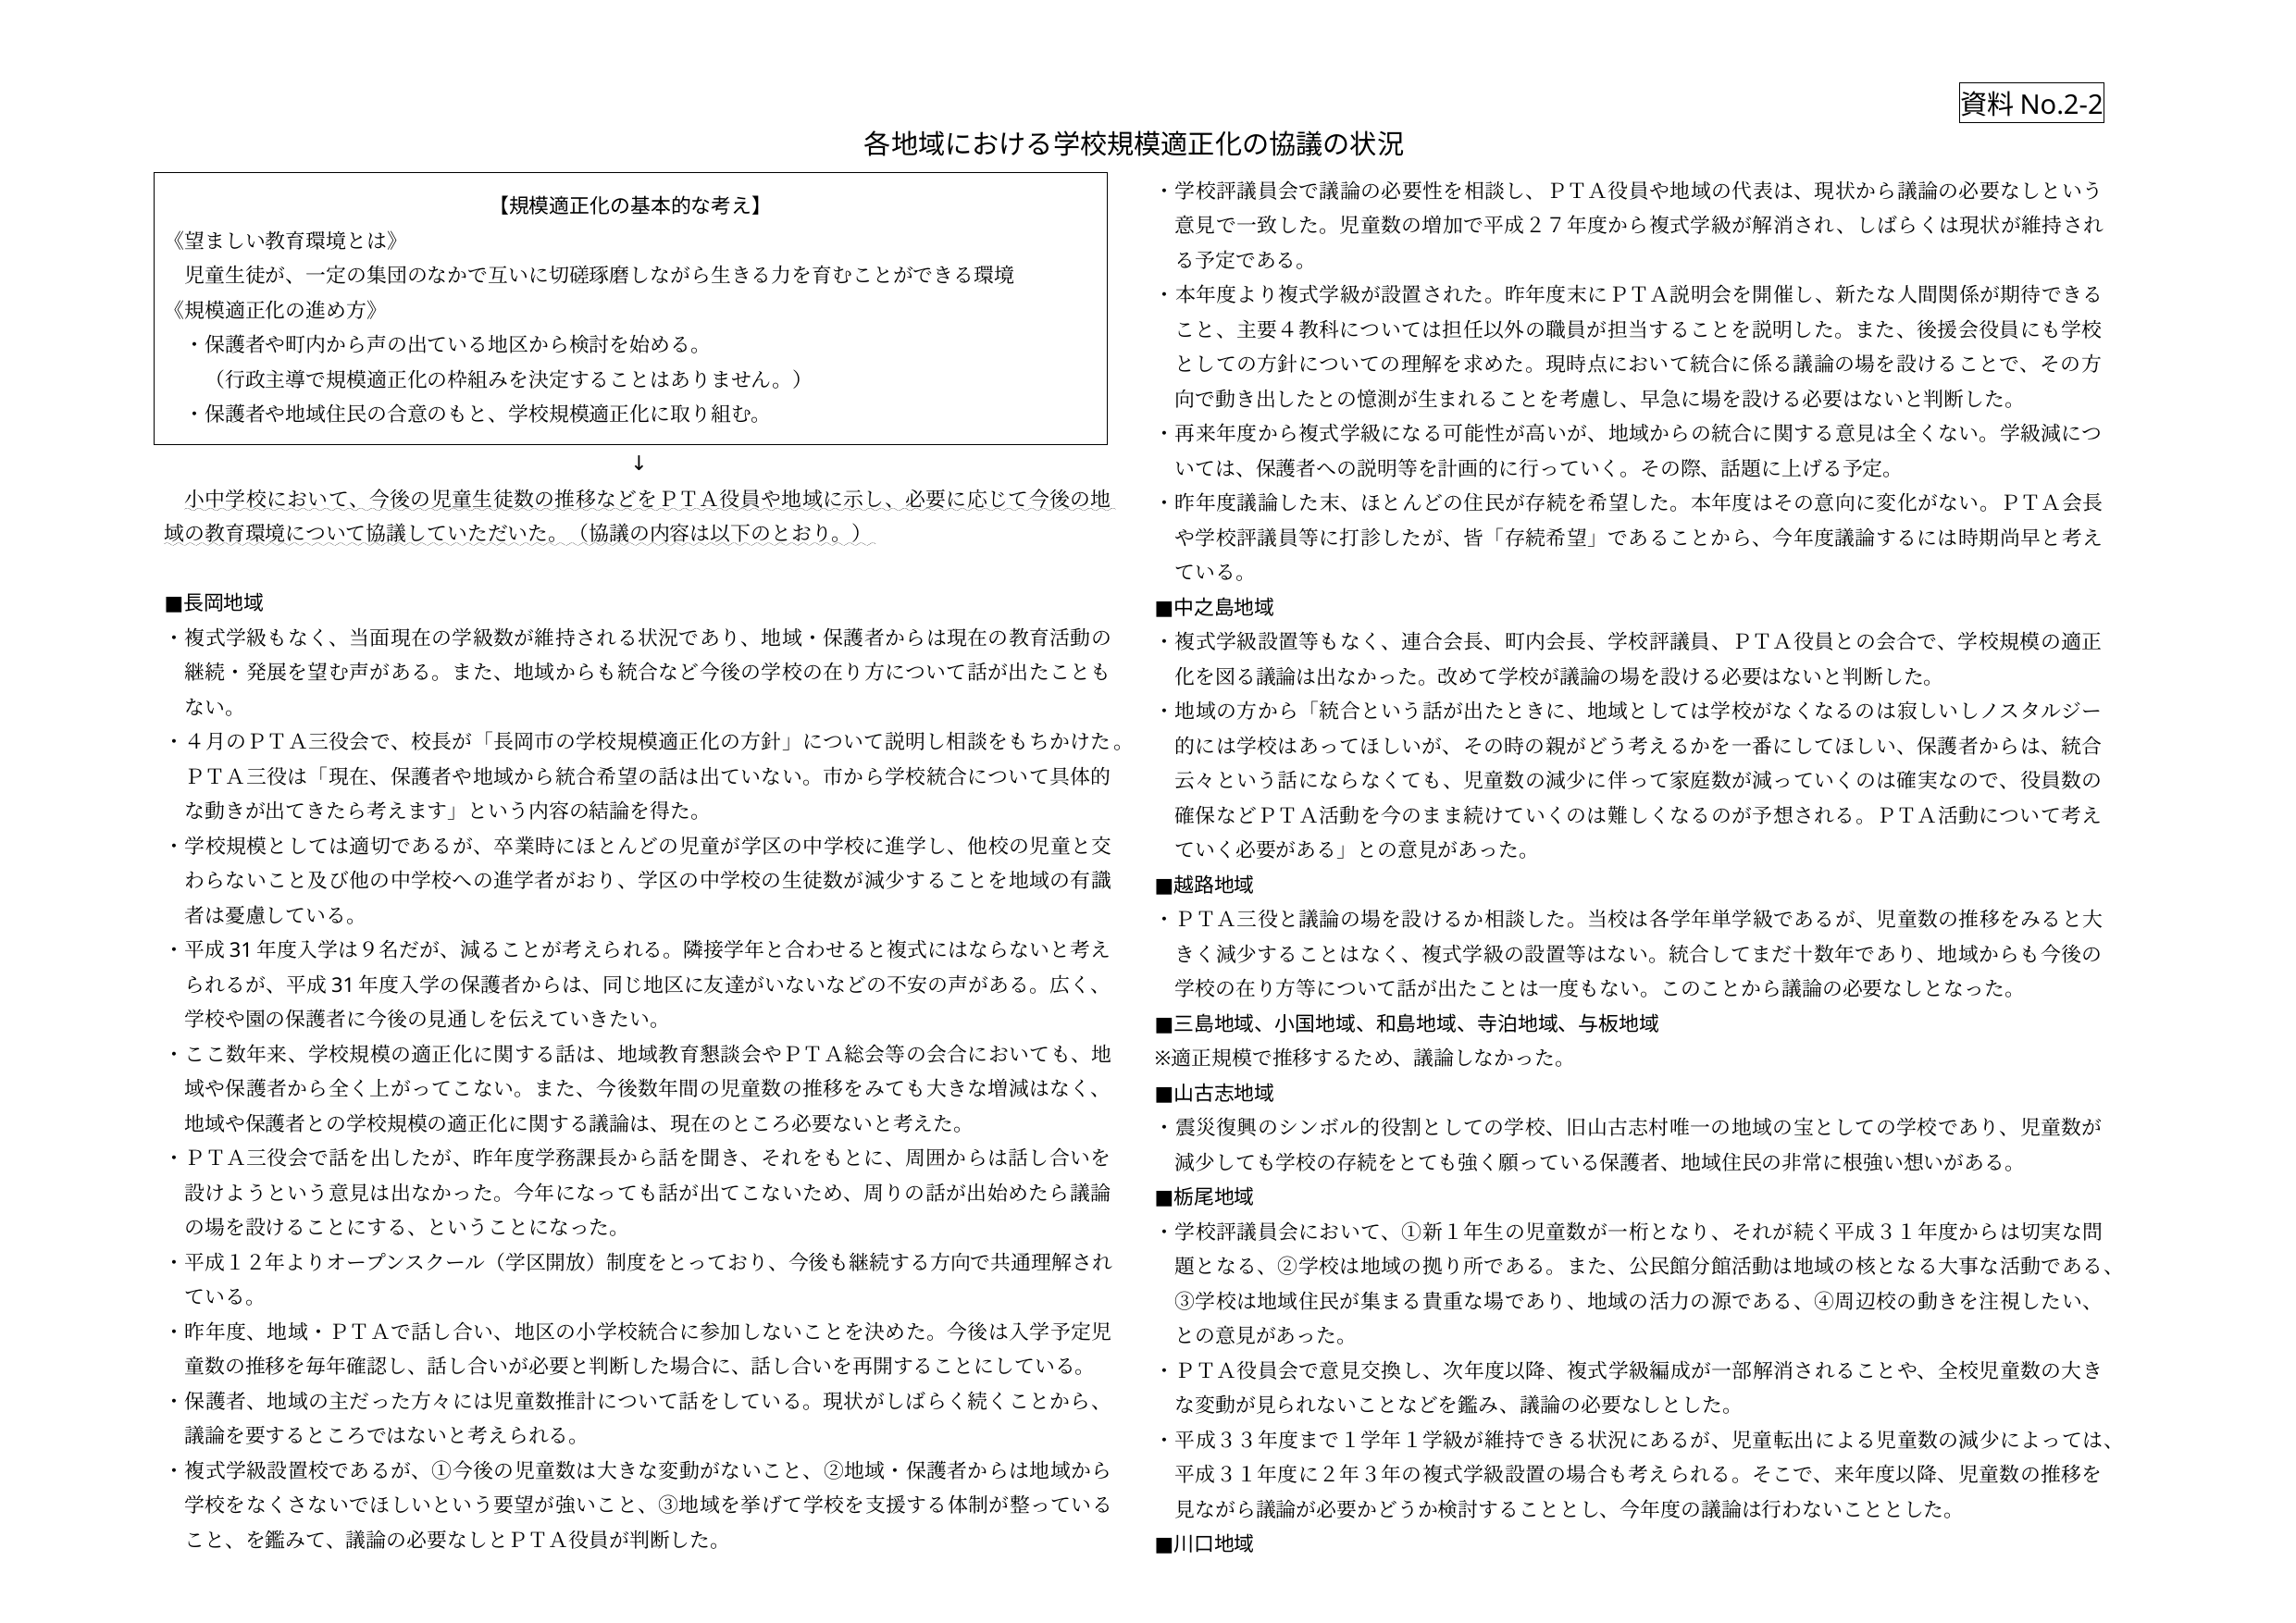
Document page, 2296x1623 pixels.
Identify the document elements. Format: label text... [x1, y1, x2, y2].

text ・昨年度議論した末、ほとんどの住民が存続を希望した。本年度はその意向に変化がない。ＰＴＡ会長や学校評議員等に打診したが、皆「存続希望」であることから、今年度議論するには時期尚早と考えている。 [1154, 484, 2104, 588]
text 小中学校において、今後の児童生徒数の推移などをＰＴＡ役員や地域に示し、必要に応じて今後の地域の教育環境について協議していただいた。（協議の内容は以下のとおり。） [164, 480, 1113, 550]
text ・平成１２年よりオープンスクール（学区開放）制度をとっており、今後も継続する方向で共通理解されている。 [164, 1244, 1113, 1313]
text ・保護者、地域の主だった方々には児童数推計について話をしている。現状がしばらく続くことから、議論を要するところではないと考えられる。 [164, 1382, 1113, 1452]
text ・４月のＰＴＡ三役会で、校長が「長岡市の学校規模適正化の方針」について説明し相談をもちかけた。ＰＴＡ三役は「現在、保護者や地域から統合希望の話は出ていない。市から学校統合について具体的な動きが出てきたら考えます」という内容の結論を得た。 [164, 723, 1113, 827]
text ・昨年度、地域・ＰＴＡで話し合い、地区の小学校統合に参加しないことを決めた。今後は入学予定児童数の推移を毎年確認し、話し合いが必要と判断した場合に、話し合いを再開することにしている。 [164, 1313, 1113, 1382]
text ・ＰＴＡ三役会で話を出したが、昨年度学務課長から話を聞き、それをもとに、周囲からは話し合いを設けようという意見は出なかった。今年になっても話が出てこないため、周りの話が出始めたら議論の場を設けることにする、ということになった。 [164, 1139, 1113, 1244]
text ※適正規模で推移するため、議論しなかった。 [1154, 1039, 2104, 1074]
text ■越路地域 [1154, 866, 2104, 900]
text ・平成３３年度まで１学年１学級が維持できる状況にあるが、児童転出による児童数の減少によっては、平成３１年度に２年３年の複式学級設置の場合も考えられる。そこで、来年度以降、児童数の推移を見ながら議論が必要かどうか検討することとし、今年度の議論は行わないこととした。 [1154, 1421, 2104, 1525]
text ■中之島地域 [1154, 588, 2104, 623]
text ・ＰＴＡ三役と議論の場を設けるか相談した。当校は各学年単学級であるが、児童数の推移をみると大きく減少することはなく、複式学級の設置等はない。統合してまだ十数年であり、地域からも今後の学校の在り方等について話が出たことは一度もない。このことから議論の必要なしとなった。 [1154, 900, 2104, 1005]
text ■長岡地域 [164, 584, 1113, 619]
table_header 【規模適正化の基本的な考え】 《望ましい教育環境とは》 児童生徒が、一定の集団のなかで互いに切磋琢磨しながら生きる力を育むことができる環境 《規模適正化の進め方》 ・保護者や町内から声の出ている地区から検討を始める。 （行政主導で規模適正化の枠組みを決定することはありません。） ・保護者や地域住民の合意のもと、学校規模適正化に取り組む。 [155, 173, 1107, 444]
text ■川口地域 [1154, 1525, 2104, 1560]
text ■山古志地域 [1154, 1074, 2104, 1109]
text ・ここ数年来、学校規模の適正化に関する話は、地域教育懇談会やＰＴＡ総会等の会合においても、地域や保護者から全く上がってこない。また、今後数年間の児童数の推移をみても大きな増減はなく、地域や保護者との学校規模の適正化に関する議論は、現在のところ必要ないと考えた。 [164, 1035, 1113, 1139]
text ■栃尾地域 [1154, 1178, 2104, 1213]
text ↓ [164, 445, 1113, 480]
text ■三島地域、小国地域、和島地域、寺泊地域、与板地域 [1154, 1005, 2104, 1039]
text ・ＰＴＡ役員会で意見交換し、次年度以降、複式学級編成が一部解消されることや、全校児童数の大きな変動が見られないことなどを鑑み、議論の必要なしとした。 [1154, 1352, 2104, 1421]
text ・複式学級もなく、当面現在の学級数が維持される状況であり、地域・保護者からは現在の教育活動の継続・発展を望む声がある。また、地域からも統合など今後の学校の在り方について話が出たこともない。 [164, 619, 1113, 723]
text ・震災復興のシンボル的役割としての学校、旧山古志村唯一の地域の宝としての学校であり、児童数が減少しても学校の存続をとても強く願っている保護者、地域住民の非常に根強い想いがある。 [1154, 1109, 2104, 1178]
text ・複式学級設置校であるが、①今後の児童数は大きな変動がないこと、②地域・保護者からは地域から学校をなくさないでほしいという要望が強いこと、③地域を挙げて学校を支援する体制が整っていること、を鑑みて、議論の必要なしとＰＴＡ役員が判断した。 [164, 1452, 1113, 1555]
text ・学校規模としては適切であるが、卒業時にほとんどの児童が学区の中学校に進学し、他校の児童と交わらないこと及び他の中学校への進学者がおり、学区の中学校の生徒数が減少することを地域の有識者は憂慮している。 [164, 827, 1113, 931]
text ・本年度より複式学級が設置された。昨年度末にＰＴＡ説明会を開催し、新たな人間関係が期待できること、主要４教科については担任以外の職員が担当することを説明した。また、後援会役員にも学校としての方針についての理解を求めた。現時点において統合に係る議論の場を設けることで、その方向で動き出したとの憶測が生まれることを考慮し、早急に場を設ける必要はないと判断した。 [1154, 276, 2104, 415]
text ・複式学級設置等もなく、連合会長、町内会長、学校評議員、ＰＴＡ役員との会合で、学校規模の適正化を図る議論は出なかった。改めて学校が議論の場を設ける必要はないと判断した。 [1154, 623, 2104, 692]
text ・学校評議員会において、①新１年生の児童数が一桁となり、それが続く平成３１年度からは切実な問題となる、②学校は地域の拠り所である。また、公民館分館活動は地域の核となる大事な活動である、③学校は地域住民が集まる貴重な場であり、地域の活力の源である、④周辺校の動きを注視したい、との意見があった。 [1154, 1213, 2104, 1352]
text ・地域の方から「統合という話が出たときに、地域としては学校がなくなるのは寂しいしノスタルジー的には学校はあってほしいが、その時の親がどう考えるかを一番にしてほしい、保護者からは、統合云々という話にならなくても、児童数の減少に伴って家庭数が減っていくのは確実なので、役員数の確保などＰＴＡ活動を今のまま続けていくのは難しくなるのが予想される。ＰＴＡ活動について考えていく必要がある」との意見があった。 [1154, 692, 2104, 866]
text ・平成31年度入学は９名だが、減ることが考えられる。隣接学年と合わせると複式にはならないと考えられるが、平成31年度入学の保護者からは、同じ地区に友達がいないなどの不安の声がある。広く、学校や園の保護者に今後の見通しを伝えていきたい。 [164, 931, 1113, 1035]
text ・学校評議員会で議論の必要性を相談し、ＰＴＡ役員や地域の代表は、現状から議論の必要なしという意見で一致した。児童数の増加で平成２７年度から複式学級が解消され、しばらくは現状が維持される予定である。 [1154, 172, 2104, 276]
text ・再来年度から複式学級になる可能性が高いが、地域からの統合に関する意見は全くない。学級減については、保護者への説明等を計画的に行っていく。その際、話題に上げる予定。 [1154, 415, 2104, 484]
